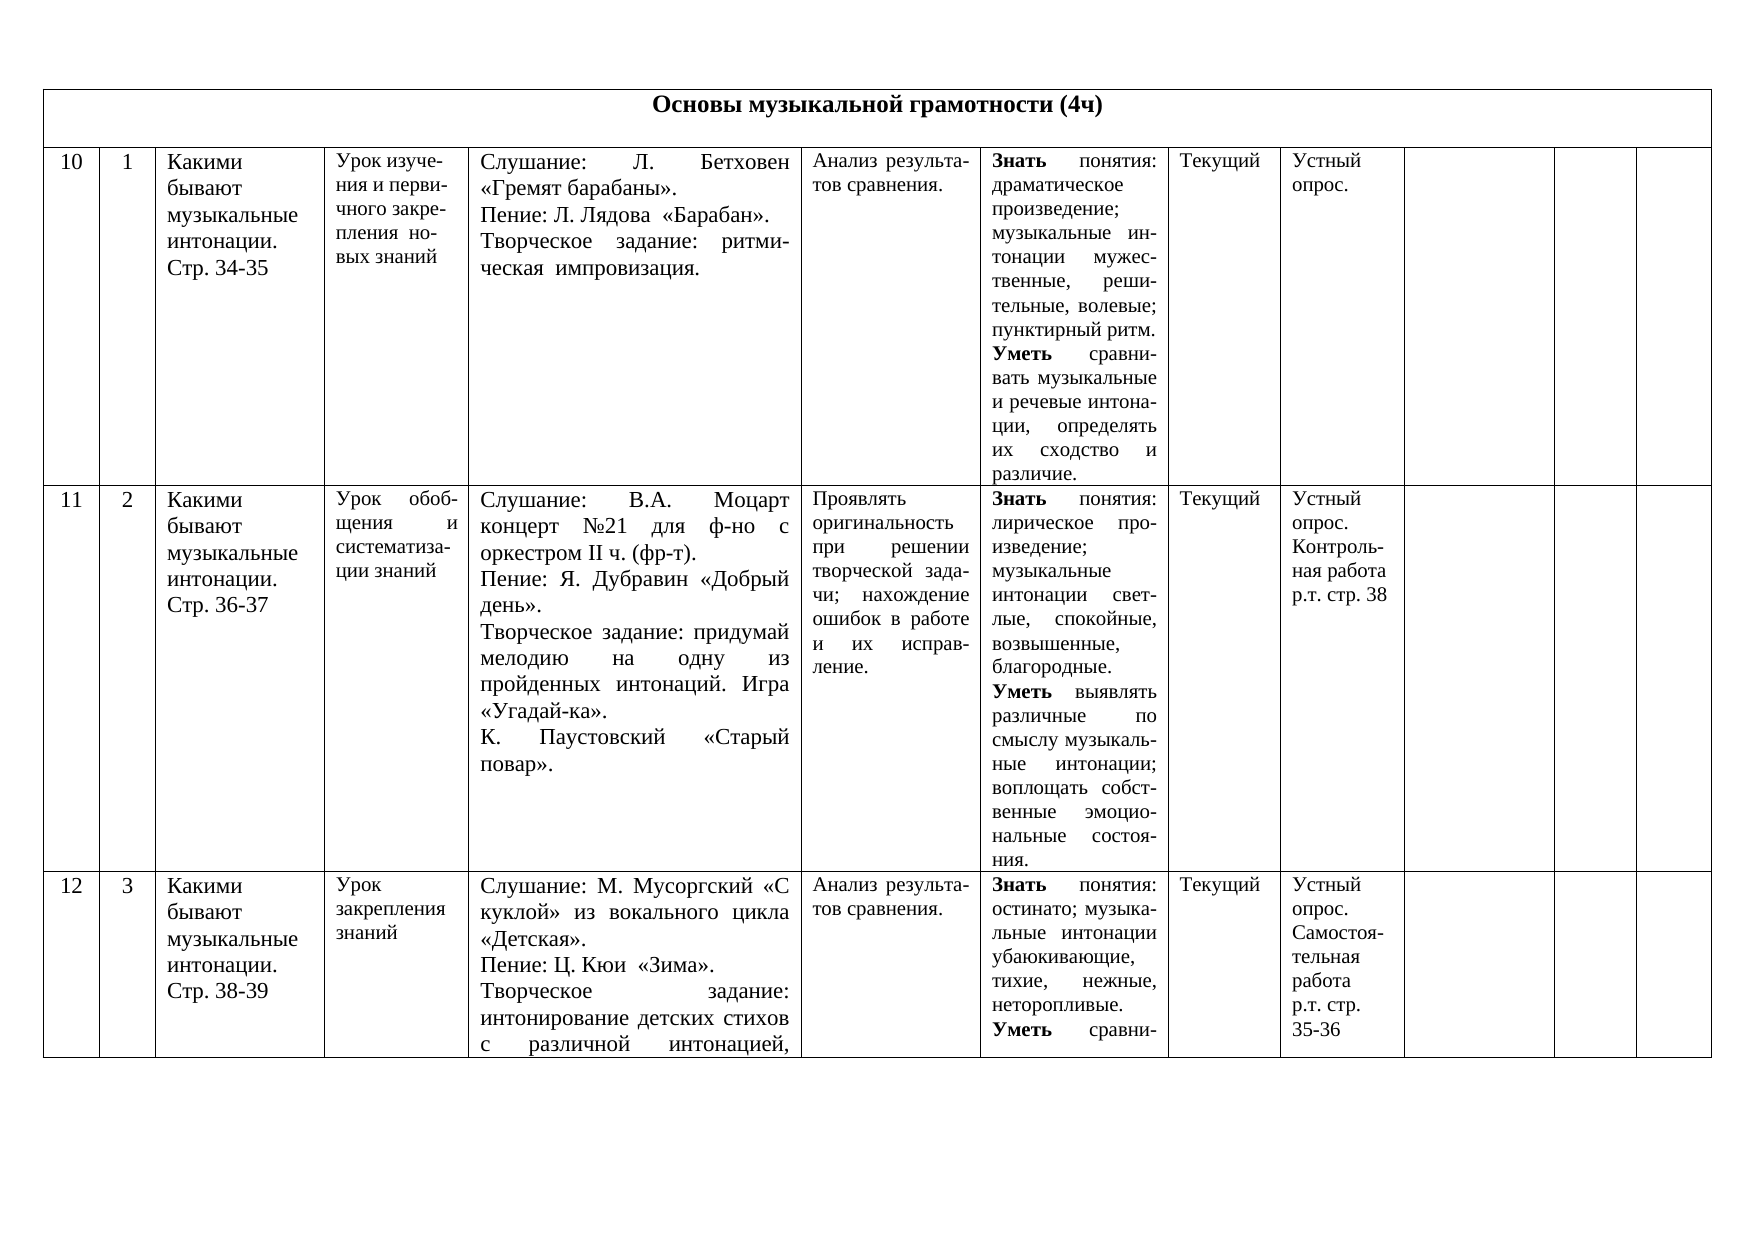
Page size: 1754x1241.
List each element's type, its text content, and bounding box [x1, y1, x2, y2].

table_cell [1405, 872, 1554, 1057]
table_cell [1637, 486, 1711, 871]
table_cell Урок обоб-щения и систематиза-ции знаний [325, 486, 468, 871]
table_cell [1555, 486, 1636, 871]
table_cell [1637, 148, 1711, 485]
table_cell Устный опрос. [1281, 148, 1404, 485]
table_cell Какими бывают музыкальные интонации. Стр. 34-35 [156, 148, 324, 485]
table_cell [1281, 872, 1404, 1057]
table_cell Знать понятия: лирическое про-изведение; музыкальные интонации свет-лые, спокойные, возвышенные, благородные. Уметь выявлять различные по смыслу музыкаль-ные интонации; воплощать собст-венные эмоцио-нальные состоя-ния. [981, 486, 1168, 871]
table_cell 12 [44, 872, 99, 1057]
table_cell 1 [100, 148, 155, 485]
table_cell [1405, 486, 1554, 871]
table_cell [981, 872, 1168, 1057]
table_cell Текущий [1169, 872, 1280, 1057]
table_cell Основы музыкальной грамотности (4ч) [44, 90, 1711, 147]
table_cell 2 [100, 486, 155, 871]
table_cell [802, 872, 980, 1057]
table_cell [1555, 148, 1636, 485]
table_cell Урок изуче-ния и перви-чного закре-пления но-вых знаний [325, 148, 468, 485]
table_cell 3 [100, 872, 155, 1057]
table_cell Анализ результа-тов сравнения. [802, 148, 980, 485]
table_cell [1405, 148, 1554, 485]
table_cell Слушание: Л. Бетховен «Гремят барабаны». Пение: Л. Лядова «Барабан». Творческое задание: ритми-ческая импровизация. [469, 148, 801, 485]
table_cell Слушание: В.А. Моцарт концерт №21 для ф-но с оркестром II ч. (фр-т). Пение: Я. Дубравин «Добрый день». Творческое задание: придумай мелодию на одну из пройденных интонаций. Игра «Угадай-ка». К. Паустовский «Старый повар». [469, 486, 801, 871]
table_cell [156, 872, 324, 1057]
table_cell Знать понятия: драматическое произведение; музыкальные ин-тонации мужес-твенные, реши-тельные, волевые; пунктирный ритм. Уметь сравни-вать музыкальные и речевые интона-ции, определять их сходство и различие. [981, 148, 1168, 485]
table_cell Текущий [1169, 148, 1280, 485]
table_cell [469, 872, 801, 1057]
table_cell Текущий [1169, 486, 1280, 871]
table_cell 10 [44, 148, 99, 485]
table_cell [325, 872, 468, 1057]
table_cell [1555, 872, 1636, 1057]
table_cell Какими бывают музыкальные интонации. Стр. 36-37 [156, 486, 324, 871]
table_cell [1637, 872, 1711, 1057]
table_cell 11 [44, 486, 99, 871]
table_cell Устный опрос. Контроль-ная работа р.т. стр. 38 [1281, 486, 1404, 871]
table_cell Проявлять оригинальность при решении творческой зада-чи; нахождение ошибок в работе и их исправ-ление. [802, 486, 980, 871]
